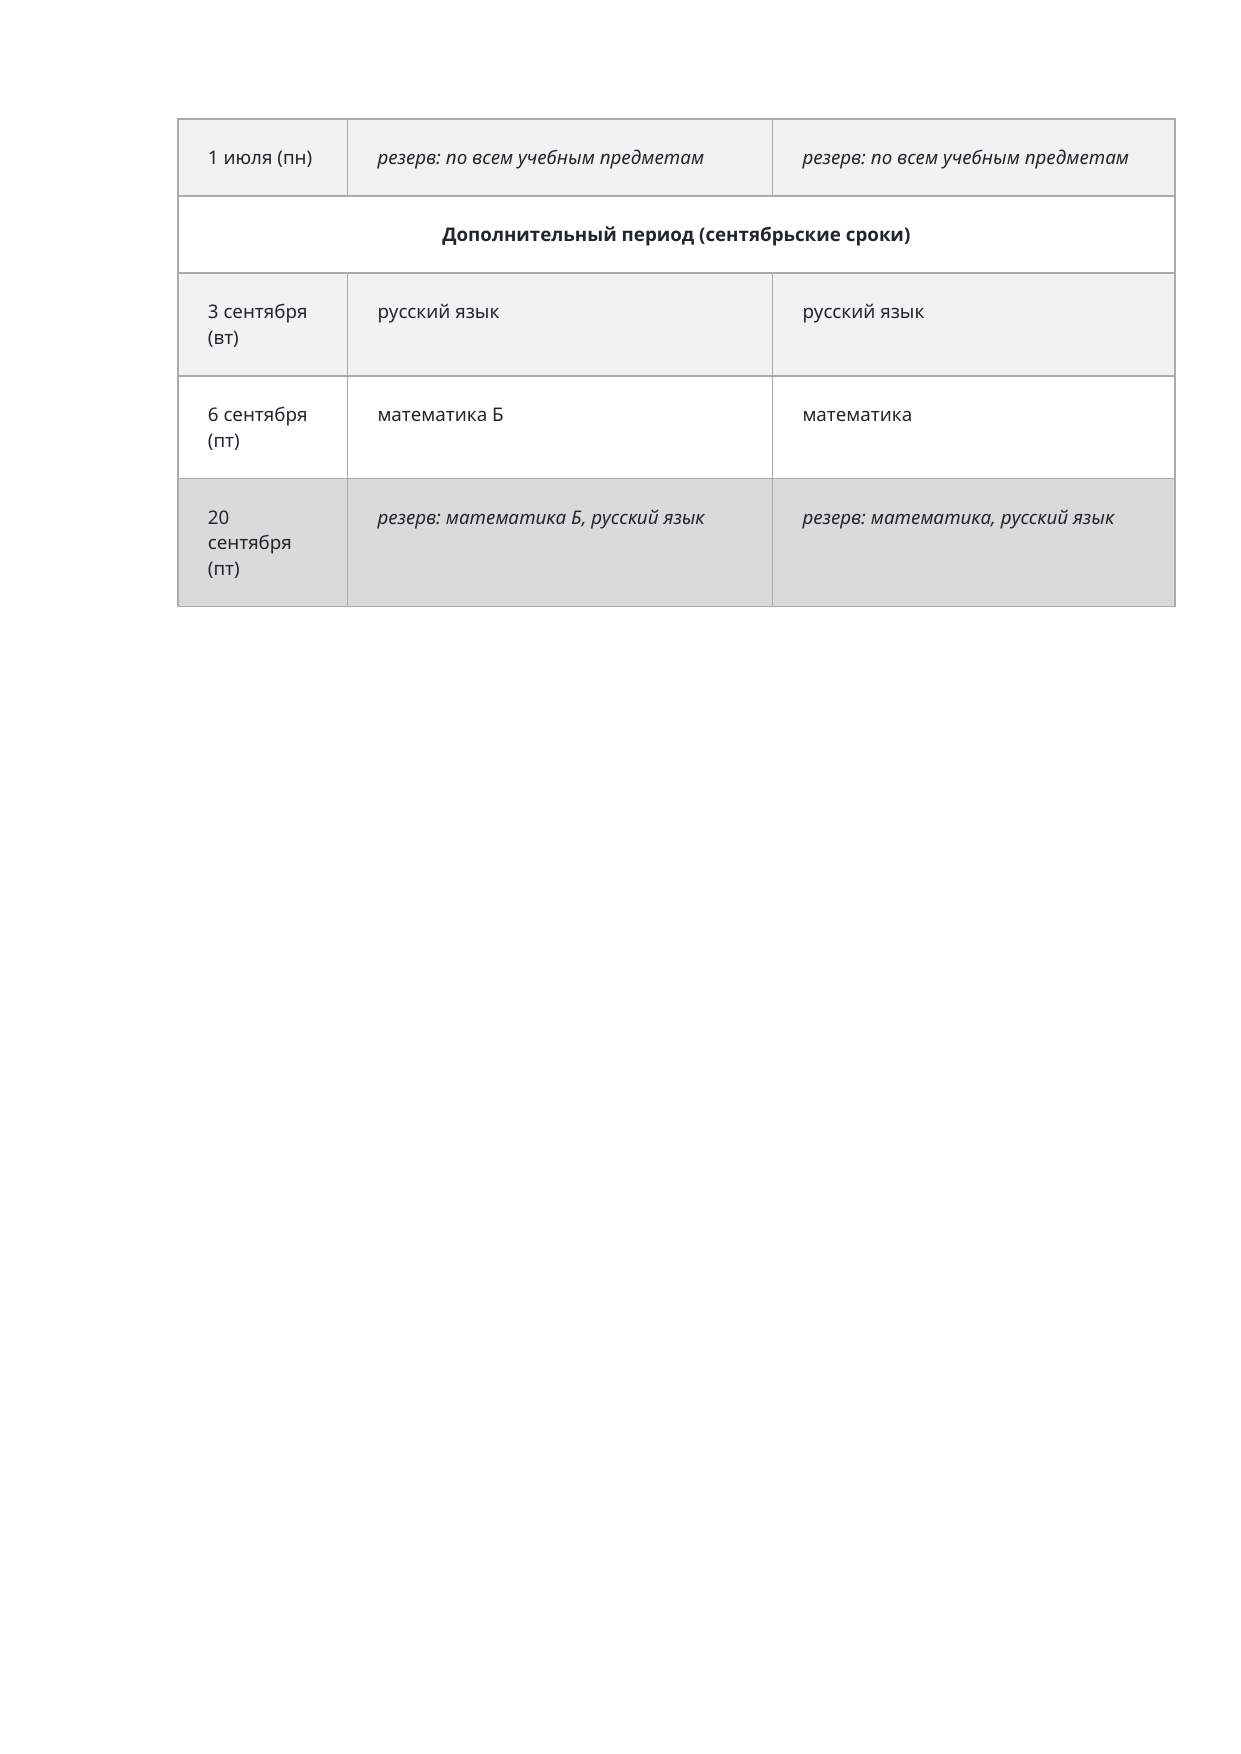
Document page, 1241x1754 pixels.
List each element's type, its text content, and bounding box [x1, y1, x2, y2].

table_cell 3 сентября (вт) [179, 274, 347, 375]
table_cell 1 июля (пн) [179, 120, 347, 195]
table_cell резерв: по всем учебным предметам [773, 120, 1174, 195]
table_cell математика [773, 377, 1174, 477]
table_cell Дополнительный период (сентябрьские сроки) [179, 197, 1174, 272]
table_cell русский язык [348, 274, 772, 375]
table_cell резерв: математика, русский язык [773, 479, 1174, 606]
table_cell математика Б [348, 377, 772, 477]
table_cell 20 сентября (пт) [179, 479, 347, 606]
table_cell резерв: по всем учебным предметам [348, 120, 772, 195]
table_cell 6 сентября (пт) [179, 377, 347, 477]
table_cell русский язык [773, 274, 1174, 375]
table_cell резерв: математика Б, русский язык [348, 479, 772, 606]
